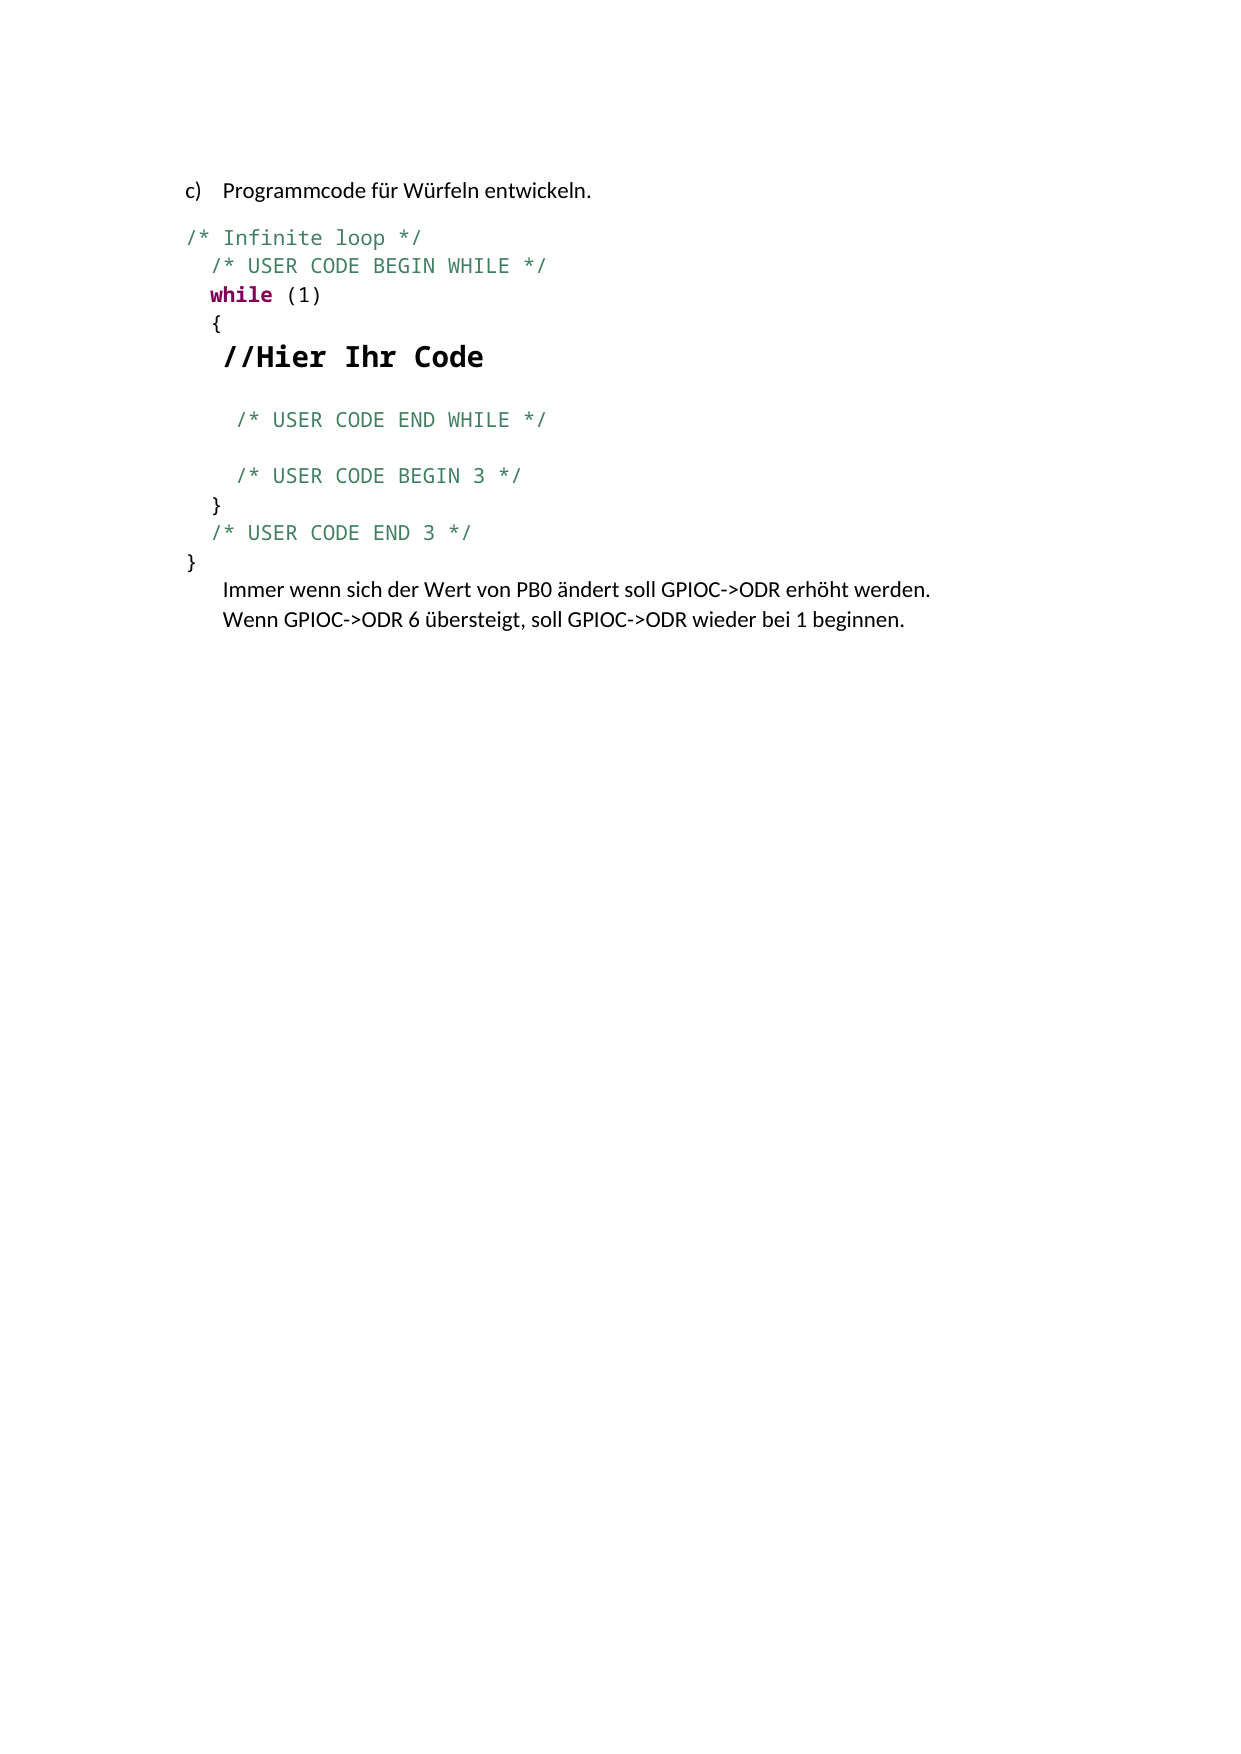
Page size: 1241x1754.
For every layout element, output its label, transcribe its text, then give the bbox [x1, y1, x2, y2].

text { [185, 308, 1093, 337]
text /* USER CODE BEGIN 3 */ [185, 462, 1093, 490]
text /* USER CODE END 3 */ [185, 518, 1093, 547]
text while (1) [185, 280, 1093, 308]
text //Hier Ihr Code [185, 337, 1093, 376]
text } [185, 547, 1093, 575]
text } [185, 490, 1093, 518]
text /* USER CODE BEGIN WHILE */ [185, 251, 1093, 280]
list Programmcode für Würfeln entwickeln. [185, 176, 1093, 204]
text /* USER CODE END WHILE */ [185, 405, 1093, 433]
list Immer wenn sich der Wert von PB0 ändert soll GPIOC->ODR erhöht werden. Wenn GPIOC->ODR 6 übersteigt, soll GPIOC->ODR wieder bei 1 beginnen. [223, 575, 1093, 634]
text /* Infinite loop */ [185, 223, 1093, 251]
